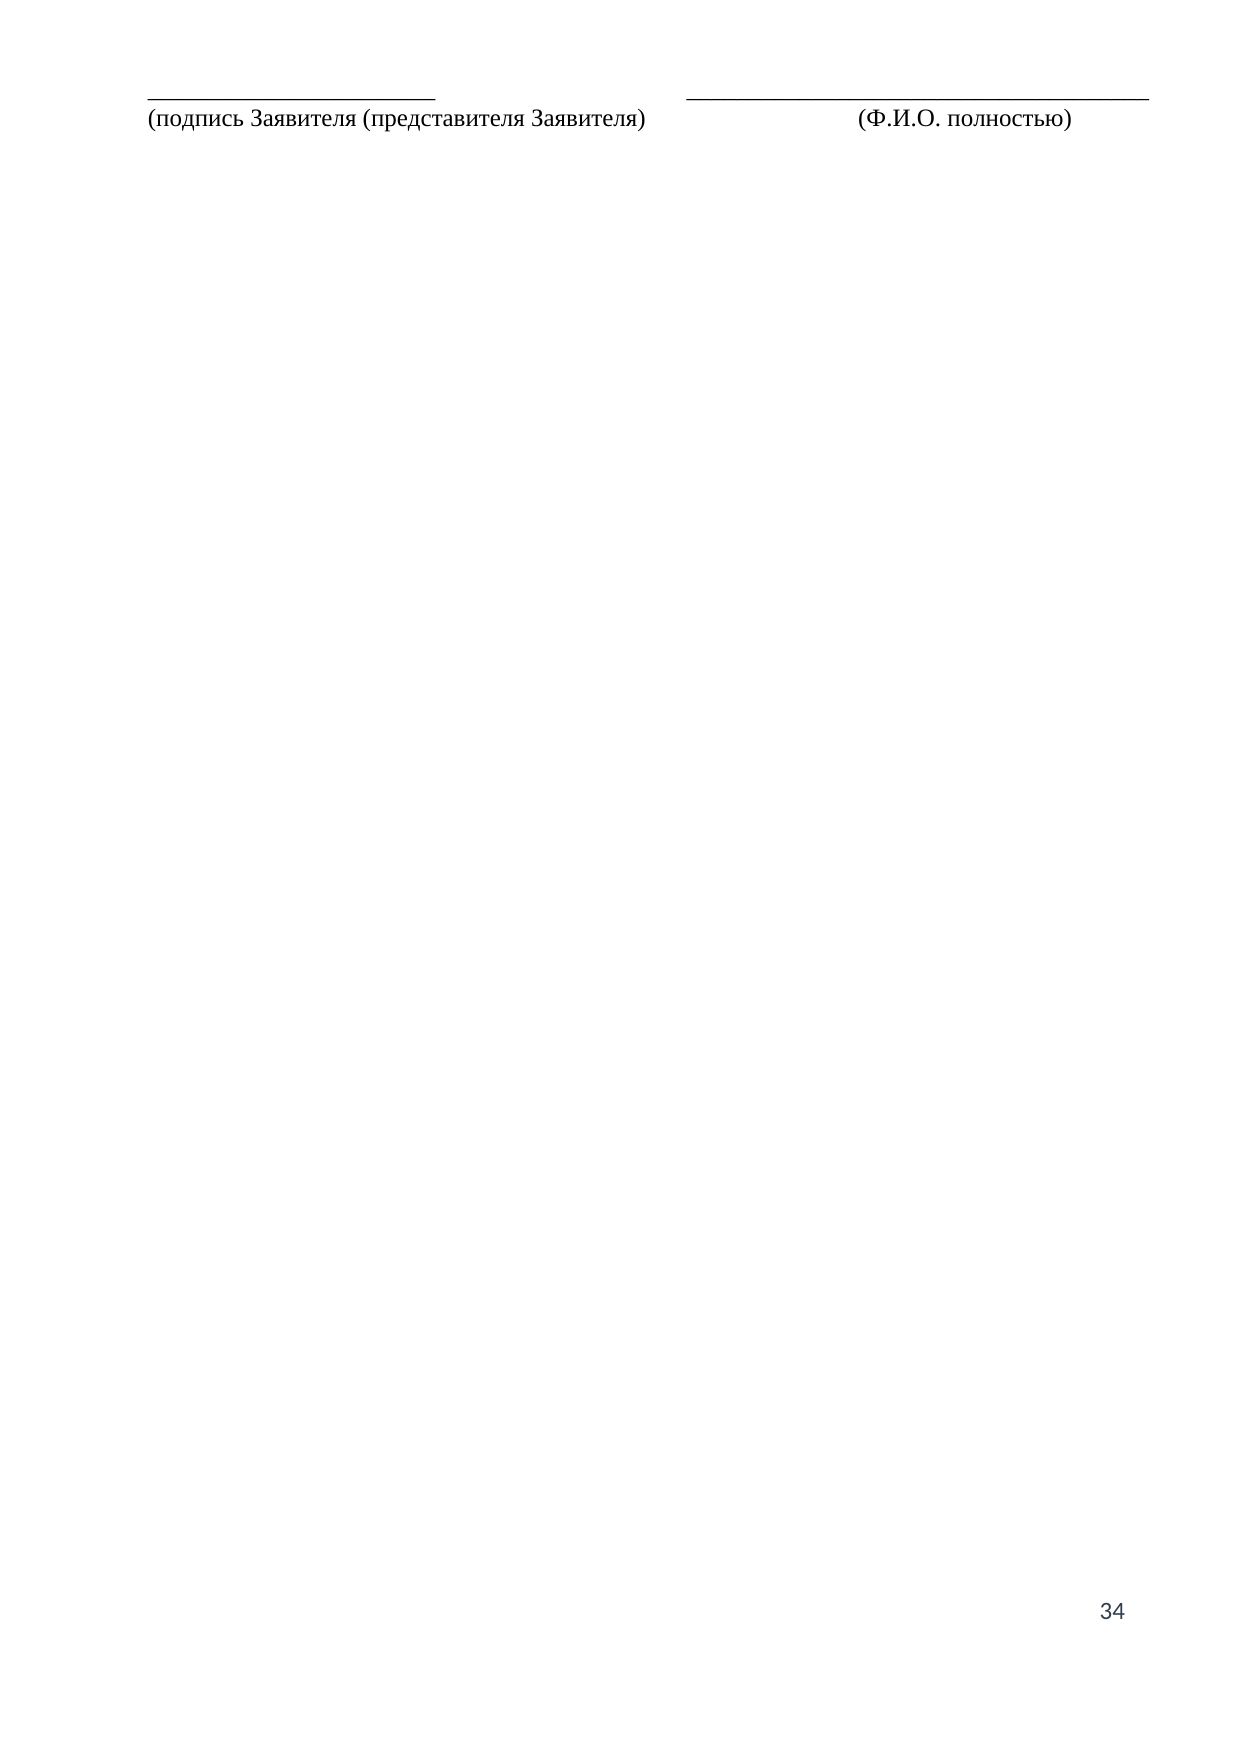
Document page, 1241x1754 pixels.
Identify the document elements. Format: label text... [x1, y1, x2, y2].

text _______________________ _____________________________________ (подпись Заявителя (представителя Заявителя) (Ф.И.О. полностью) [148, 74, 1152, 131]
